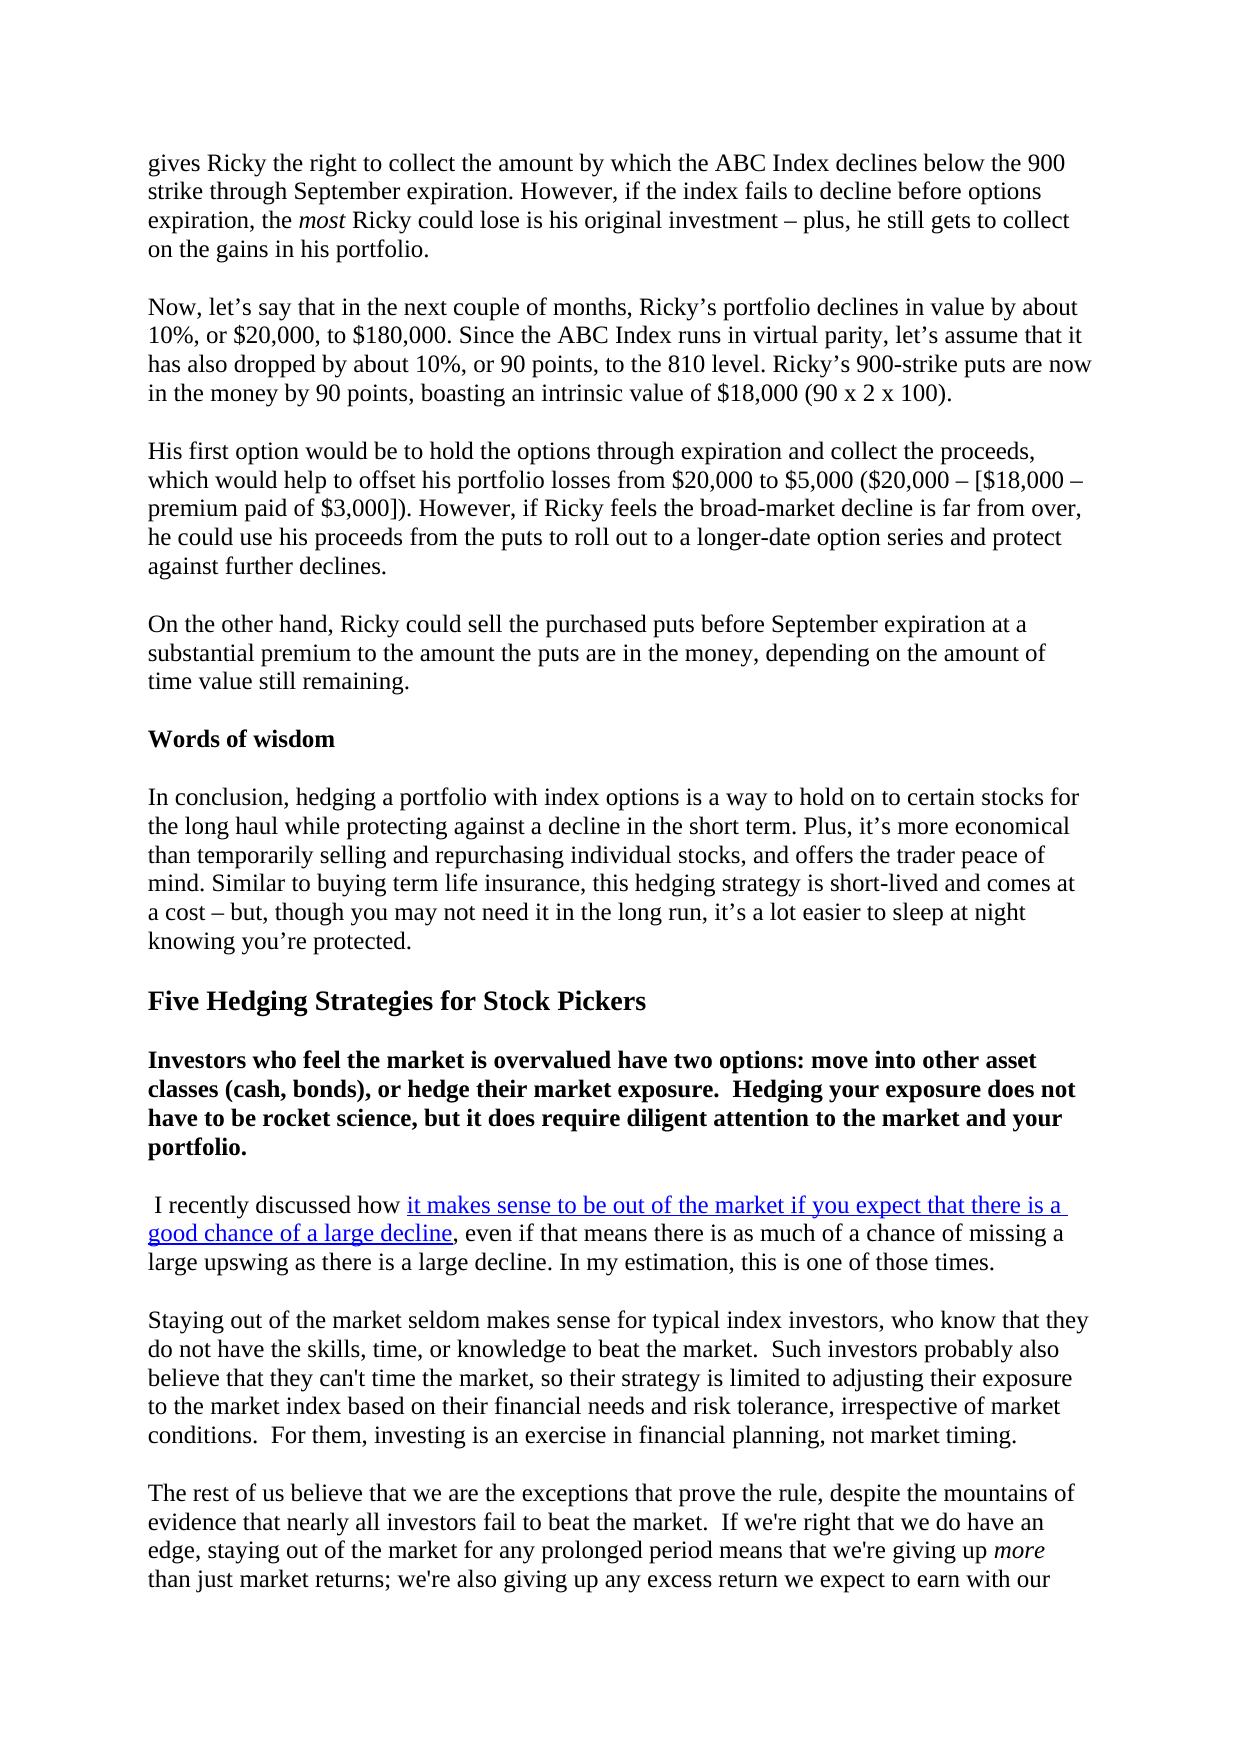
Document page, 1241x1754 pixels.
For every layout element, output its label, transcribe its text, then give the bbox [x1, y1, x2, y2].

text I recently discussed how it makes sense to be out of the market if you expect that there is a good chance of a large decline, even if that means there is as much of a chance of missing a large upswing as there is a large decline. In my estimation, this is one of those times. [148, 1190, 1092, 1276]
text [148, 148, 1092, 263]
text Now, let’s say that in the next couple of months, Ricky’s portfolio declines in value by about 10%, or $20,000, to $180,000. Since the ABC Index runs in virtual parity, let’s assume that it has also dropped by about 10%, or 90 points, to the 810 level. Ricky’s 900-strike puts are now in the money by 90 points, boasting an intrinsic value of $18,000 (90 x 2 x 100). [148, 292, 1092, 407]
text Staying out of the market seldom makes sense for typical index investors, who know that they do not have the skills, time, or knowledge to beat the market. Such investors probably also believe that they can't time the market, so their strategy is limited to adjusting their exposure to the market index based on their financial needs and risk tolerance, irrespective of market conditions. For them, investing is an exercise in financial planning, not market timing. [148, 1305, 1092, 1449]
text On the other hand, Ricky could sell the purchased puts before September expiration at a substantial premium to the amount the puts are in the money, depending on the amount of time value still remaining. [148, 609, 1092, 695]
text His first option would be to hold the options through expiration and collect the proceeds, which would help to offset his portfolio losses from $20,000 to $5,000 ($20,000 – [$18,000 – premium paid of $3,000]). However, if Ricky feels the broad-market decline is far from over, he could use his proceeds from the puts to roll out to a longer-date option series and protect against further declines. [148, 436, 1092, 580]
subtitle Five Hedging Strategies for Stock Pickers [148, 984, 1092, 1016]
text In conclusion, hedging a portfolio with index options is a way to hold on to certain stocks for the long haul while protecting against a decline in the short term. Plus, it’s more economical than temporarily selling and repurchasing individual stocks, and offers the trader peace of mind. Similar to buying term life insurance, this hedging strategy is short-lived and comes at a cost – but, though you may not need it in the long run, it’s a lot easier to sleep at night knowing you’re protected. [148, 782, 1092, 955]
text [148, 1478, 1092, 1593]
text Words of wisdom [148, 724, 1092, 753]
text Investors who feel the market is overvalued have two options: move into other asset classes (cash, bonds), or hedge their market exposure. Hedging your exposure does not have to be rocket science, but it does require diligent attention to the market and your portfolio. [148, 1046, 1092, 1161]
